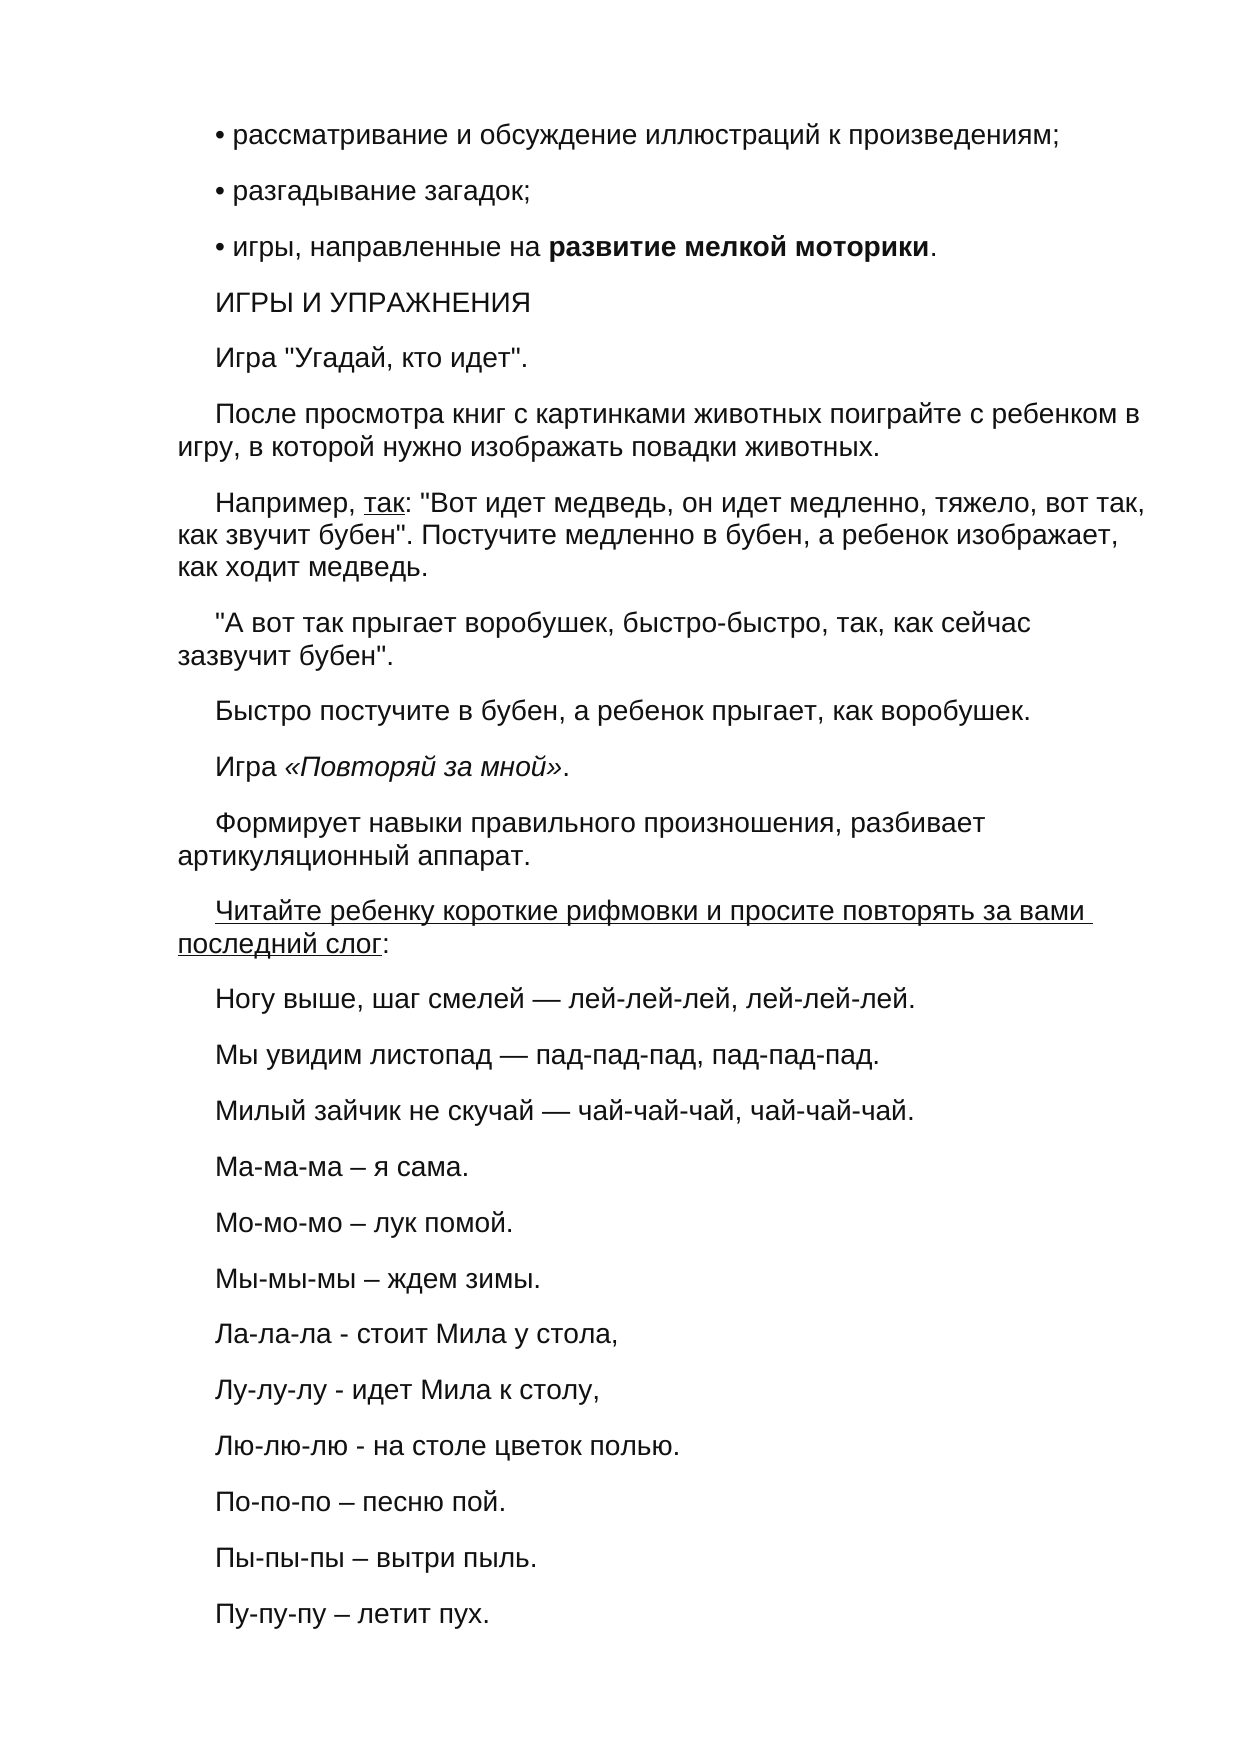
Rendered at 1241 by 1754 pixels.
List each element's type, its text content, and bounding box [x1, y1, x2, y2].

text Ногу выше, шаг смелей — лей-лей-лей, лей-лей-лей. [177, 982, 1152, 1015]
text Лю-лю-лю - на столе цветок полью. [177, 1429, 1152, 1462]
text Мы увидим листопад — пад-пад-пад, пад-пад-пад. [177, 1038, 1152, 1071]
text Например, так: "Вот идет медведь, он идет медленно, тяжело, вот так, как звучит бубен". Постучите медленно в бубен, а ребенок изображает, как ходит медведь. [177, 486, 1152, 583]
text После просмотра книг с картинками животных поиграйте с ребенком в игру, в которой нужно изображать повадки животных. [177, 397, 1152, 462]
text • игры, направленные на развитие мелкой моторики. [177, 230, 1152, 262]
text Ла-ла-ла - стоит Мила у стола, [177, 1317, 1152, 1350]
text Игра «Повторяй за мной». [177, 750, 1152, 783]
text Мо-мо-мо – лук помой. [177, 1206, 1152, 1238]
text Ма-ма-ма – я сама. [177, 1150, 1152, 1182]
text Милый зайчик не скучай — чай-чай-чай, чай-чай-чай. [177, 1094, 1152, 1127]
text Пы-пы-пы – вытри пыль. [177, 1541, 1152, 1573]
text Пу-пу-пу – летит пух. [177, 1597, 1152, 1629]
text Игра "Угадай, кто идет". [177, 341, 1152, 374]
text Лу-лу-лу - идет Мила к столу, [177, 1373, 1152, 1406]
text ИГРЫ И УПРАЖНЕНИЯ [177, 286, 1152, 318]
text • рассматривание и обсуждение иллюстраций к произведениям; [177, 118, 1152, 151]
text "А вот так прыгает воробушек, быстро-быстро, так, как сейчас зазвучит бубен". [177, 606, 1152, 671]
text Читайте ребенку короткие рифмовки и просите повторять за вами последний слог: [177, 894, 1152, 959]
text Формирует навыки правильного произношения, разбивает артикуляционный аппарат. [177, 806, 1152, 871]
text Мы-мы-мы – ждем зимы. [177, 1262, 1152, 1294]
text Быстро постучите в бубен, а ребенок прыгает, как воробушек. [177, 694, 1152, 727]
text • разгадывание загадок; [177, 174, 1152, 206]
text По-по-по – песню пой. [177, 1485, 1152, 1517]
